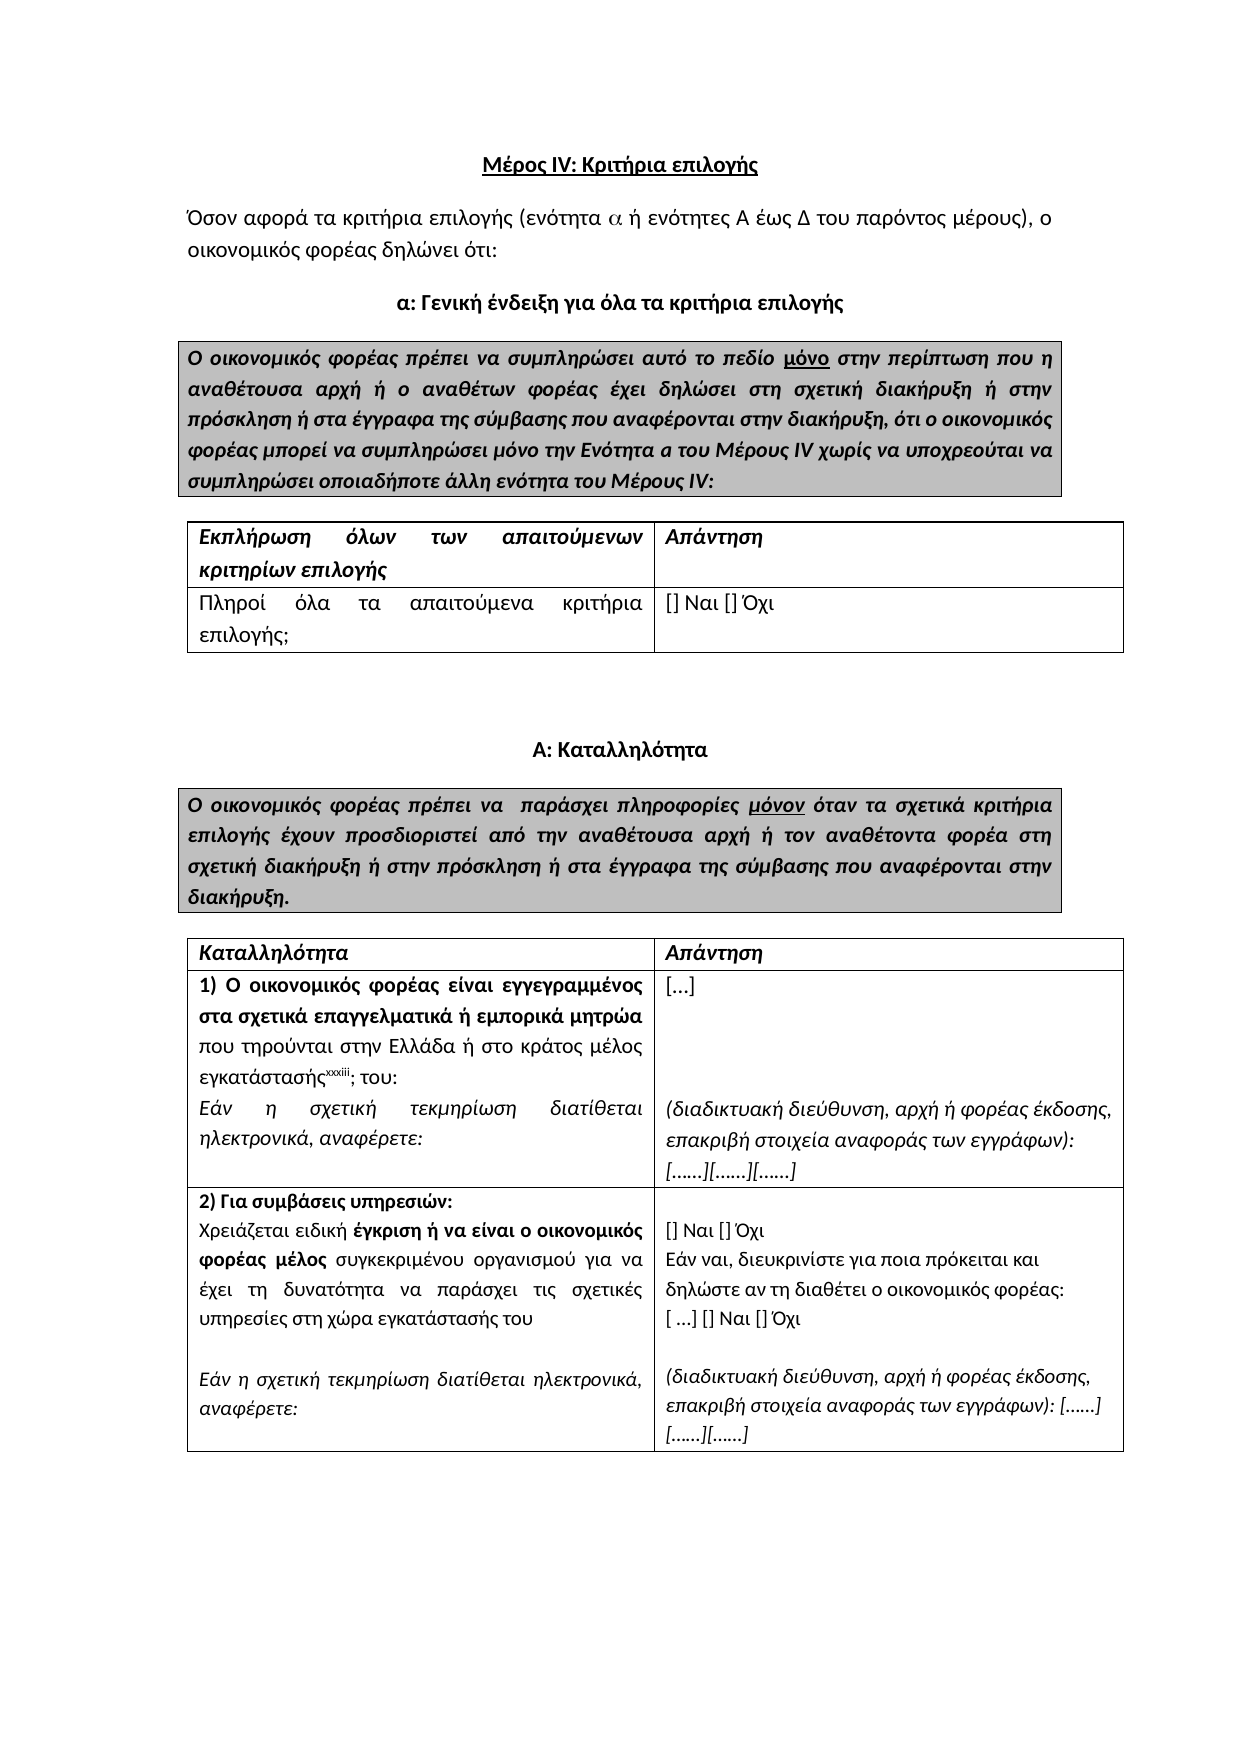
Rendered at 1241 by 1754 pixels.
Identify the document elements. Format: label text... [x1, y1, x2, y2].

table_header Απάντηση [655, 523, 1123, 587]
table_header Καταλληλότητα [188, 939, 654, 970]
table_cell [] Ναι [] Όχι Εάν ναι, διευκρινίστε για ποια πρόκειται και δηλώστε αν τη διαθέτει ο οικονομικός φορέας: [ …] [] Ναι [] Όχι (διαδικτυακή διεύθυνση, αρχή ή φορέας έκδοσης, επακριβή στοιχεία αναφοράς των εγγράφων): [……][……][……] [655, 1188, 1123, 1451]
table_cell Πληροί όλα τα απαιτούμενα κριτήρια επιλογής; [188, 588, 654, 652]
text Ο οικονομικός φορέας πρέπει να συμπληρώσει αυτό το πεδίο μόνο στην περίπτωση που η αναθέτουσα αρχή ή ο αναθέτων φορέας έχει δηλώσει στη σχετική διακήρυξη ή στην πρόσκληση ή στα έγγραφα της σύμβασης που αναφέρονται στην διακήρυξη, ότι ο οικονομικός φορέας μπορεί να συμπληρώσει μόνο την Ενότητα a του Μέρους ΙV χωρίς να υποχρεούται να συμπληρώσει οποιαδήποτε άλλη ενότητα του Μέρους ΙV: [179, 342, 1061, 496]
text Όσον αφορά τα κριτήρια επιλογής (ενότητα  ή ενότητες Α έως Δ του παρόντος μέρους), ο οικονομικός φορέας δηλώνει ότι: [187, 203, 1053, 263]
text Α: Καταλληλότητα [187, 735, 1053, 763]
table_cell [] Ναι [] Όχι [655, 588, 1123, 652]
text α: Γενική ένδειξη για όλα τα κριτήρια επιλογής [187, 288, 1053, 316]
table_cell 2) Για συμβάσεις υπηρεσιών: Χρειάζεται ειδική έγκριση ή να είναι ο οικονομικός φορέας μέλος συγκεκριμένου οργανισμού για να έχει τη δυνατότητα να παράσχει τις σχετικές υπηρεσίες στη χώρα εγκατάστασής του Εάν η σχετική τεκμηρίωση διατίθεται ηλεκτρονικά, αναφέρετε: [188, 1188, 654, 1451]
table_cell 1) Ο οικονομικός φορέας είναι εγγεγραμμένος στα σχετικά επαγγελματικά ή εμπορικά μητρώα που τηρούνται στην Ελλάδα ή στο κράτος μέλος εγκατάστασής; του: Εάν η σχετική τεκμηρίωση διατίθεται ηλεκτρονικά, αναφέρετε: [188, 971, 654, 1187]
table_header Εκπλήρωση όλων των απαιτούμενων κριτηρίων επιλογής [188, 523, 654, 587]
table_cell […] (διαδικτυακή διεύθυνση, αρχή ή φορέας έκδοσης, επακριβή στοιχεία αναφοράς των εγγράφων): [……][……][……] [655, 971, 1123, 1187]
table_header Απάντηση [655, 939, 1123, 970]
text Μέρος IV: Κριτήρια επιλογής [187, 150, 1053, 178]
text Ο οικονομικός φορέας πρέπει να παράσχει πληροφορίες μόνον όταν τα σχετικά κριτήρια επιλογής έχουν προσδιοριστεί από την αναθέτουσα αρχή ή τον αναθέτοντα φορέα στη σχετική διακήρυξη ή στην πρόσκληση ή στα έγγραφα της σύμβασης που αναφέρονται στην διακήρυξη. [179, 789, 1061, 912]
